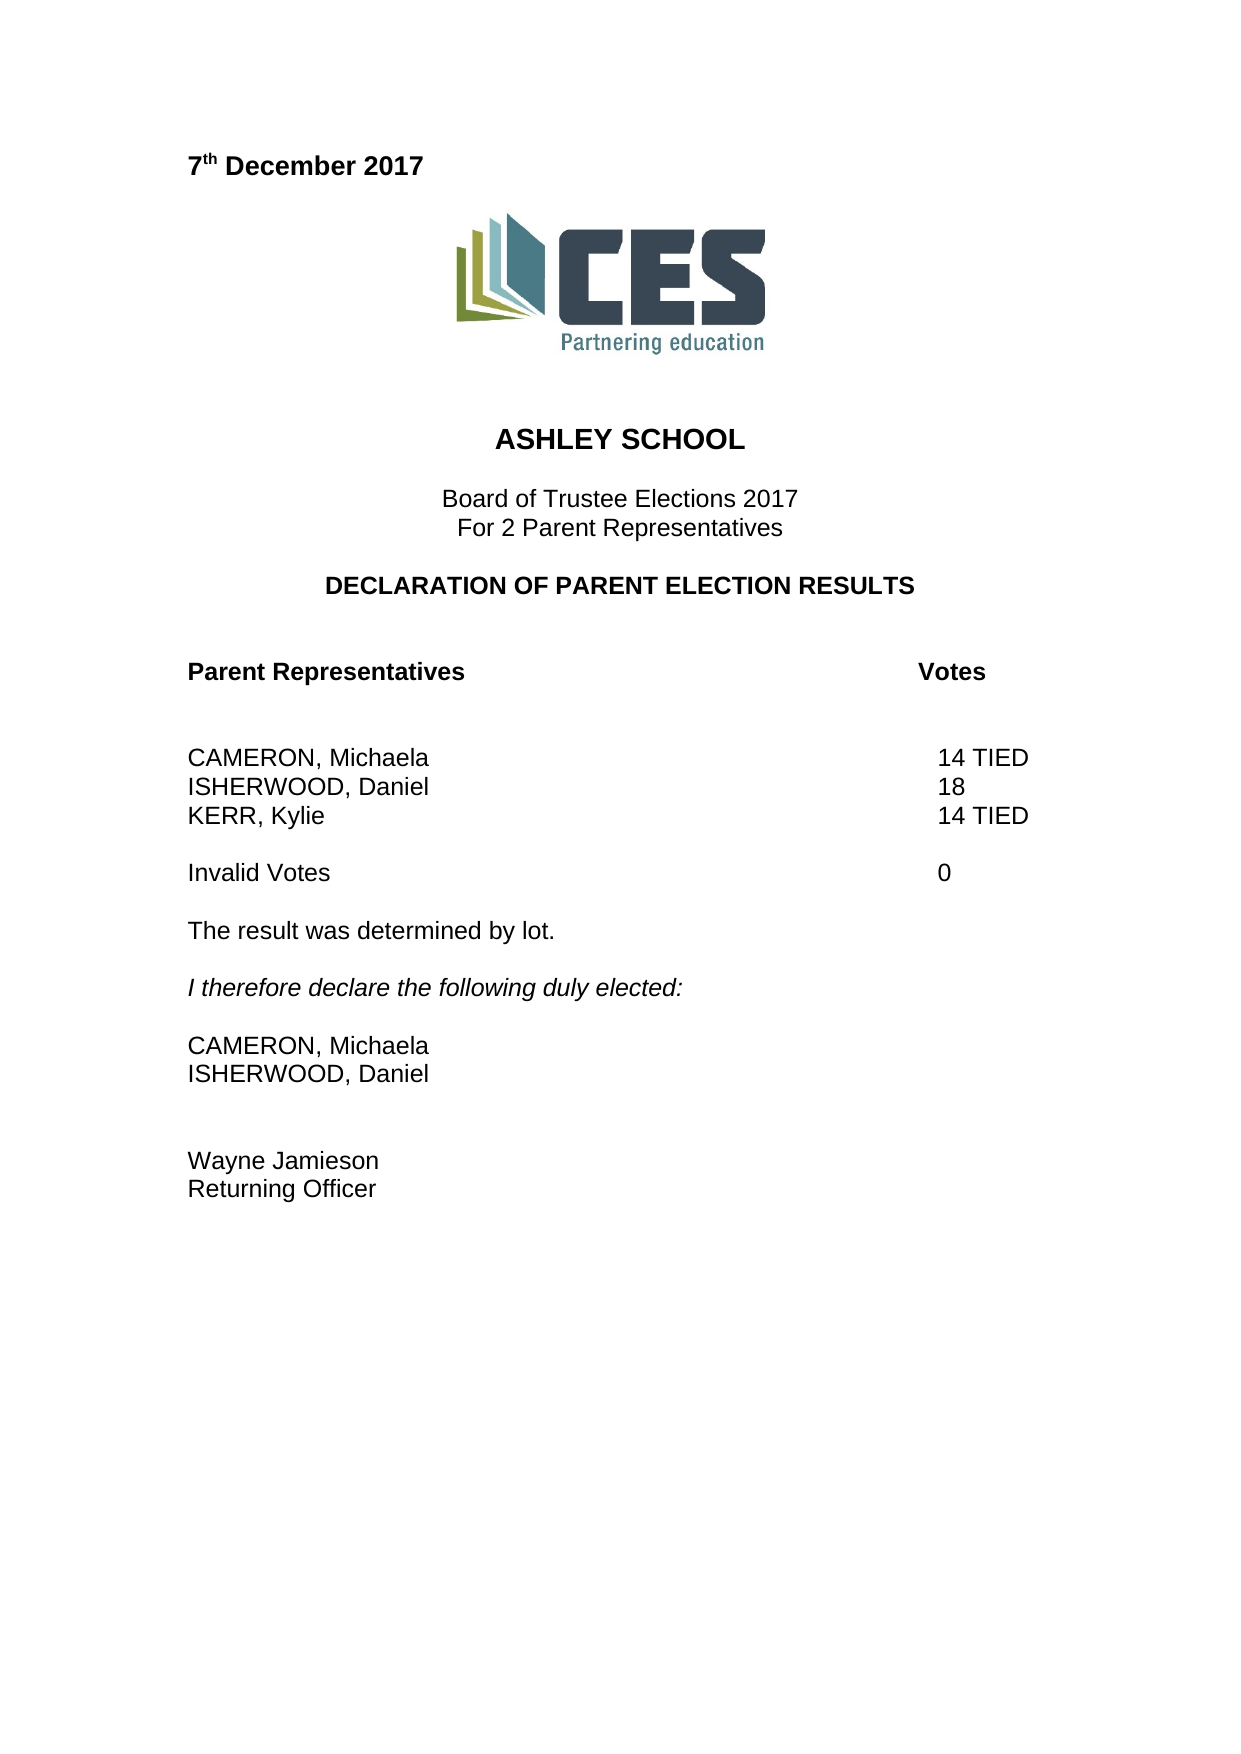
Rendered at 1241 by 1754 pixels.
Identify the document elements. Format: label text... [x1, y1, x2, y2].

text 7th December 2017 [187, 150, 1053, 181]
subtitle DECLARATION OF PARENT ELECTION RESULTS [187, 571, 1053, 599]
text CAMERON, Michaela 14 TIED [187, 743, 1053, 772]
text I therefore declare the following duly elected: [187, 973, 1053, 1002]
text The result was determined by lot. [187, 916, 1053, 944]
text ISHERWOOD, Daniel [187, 1059, 1053, 1088]
text Returning Officer [187, 1174, 1053, 1203]
text Invalid Votes 0 [187, 858, 1053, 887]
text CAMERON, Michaela [187, 1031, 1053, 1059]
text Board of Trustee Elections 2017 [187, 484, 1053, 513]
text Wayne Jamieson [187, 1146, 1053, 1174]
picture [434, 181, 807, 389]
text ASHLEY SCHOOL [187, 422, 1053, 456]
subtitle Parent Representatives Votes [187, 657, 1053, 714]
text For 2 Parent Representatives [187, 513, 1053, 542]
text ISHERWOOD, Daniel 18 [187, 772, 1053, 801]
text KERR, Kylie 14 TIED [187, 801, 1053, 829]
